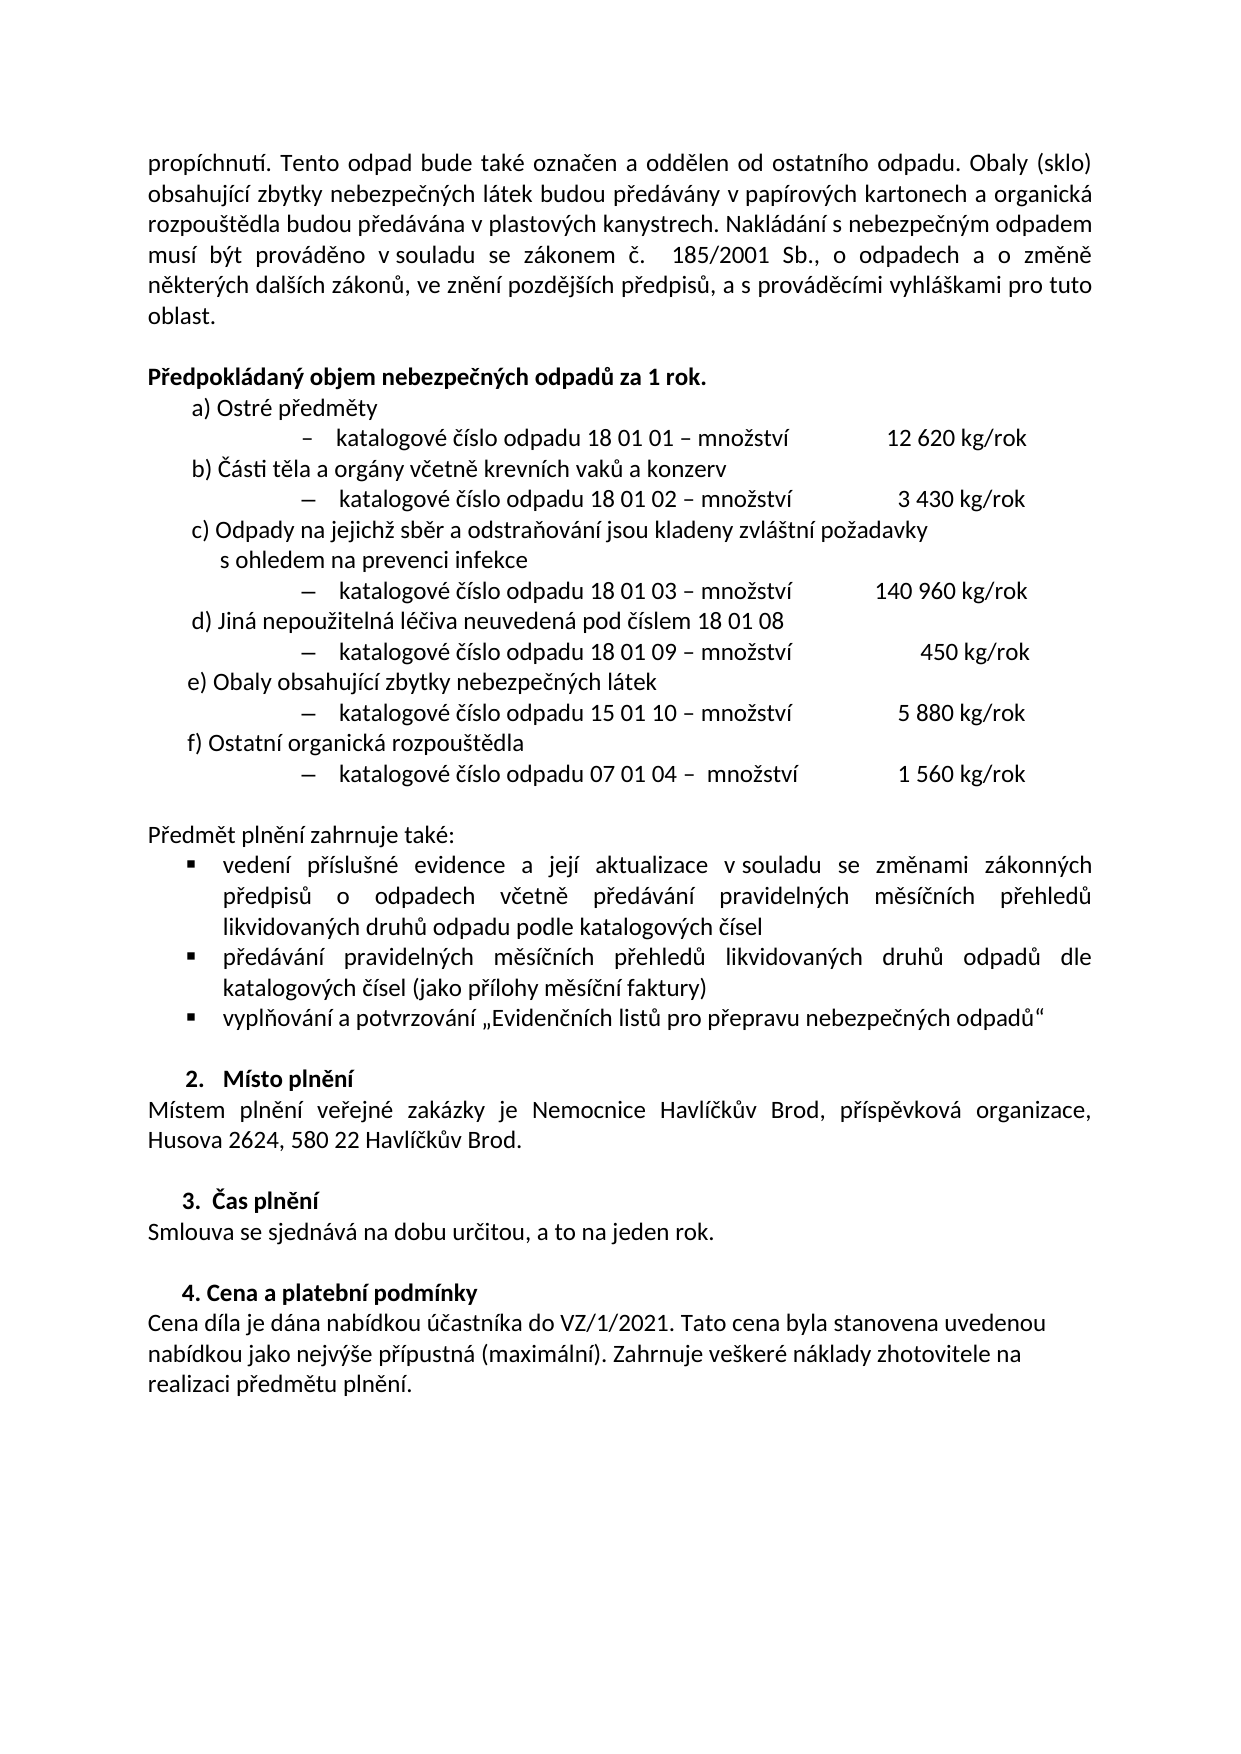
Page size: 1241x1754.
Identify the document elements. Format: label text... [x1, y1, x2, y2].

text c) Odpady na jejichž sběr a odstraňování jsou kladeny zvláštní požadavky [191, 514, 1093, 544]
list Místo plnění [185, 1063, 1093, 1094]
text Předpokládaný objem nebezpečných odpadů za 1 rok. [148, 361, 1093, 392]
text a) Ostré předměty [191, 392, 1093, 422]
text e) Obaly obsahující zbytky nebezpečných látek [148, 666, 1093, 697]
text b) Části těla a orgány včetně krevních vaků a konzerv [162, 453, 1093, 483]
text d) Jiná nepoužitelná léčiva neuvedená pod číslem 18 01 08 [191, 605, 1093, 636]
text s ohledem na prevenci infekce [191, 544, 1093, 575]
text Cena díla je dána nabídkou účastníka do VZ/1/2021. Tato cena byla stanovena uvedenou nabídkou jako nejvýše přípustná (maximální). Zahrnuje veškeré náklady zhotovitele na realizaci předmětu plnění. [148, 1307, 1093, 1399]
list katalogové číslo odpadu 15 01 10 – množství 5 880 kg/rok [301, 697, 1093, 727]
text – katalogové číslo odpadu 18 01 01 – množství 12 620 kg/rok [265, 422, 1093, 453]
text 3. Čas plnění [148, 1185, 1093, 1216]
list vyplňování a potvrzování „Evidenčních listů pro přepravu nebezpečných odpadů“ [185, 1002, 1093, 1033]
text 4. Cena a platební podmínky [148, 1277, 1093, 1307]
list katalogové číslo odpadu 18 01 02 – množství 3 430 kg/rok [301, 483, 1093, 514]
list katalogové číslo odpadu 18 01 09 – množství 450 kg/rok [301, 636, 1093, 666]
text Předmět plnění zahrnuje také: [148, 819, 1093, 849]
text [148, 148, 1093, 331]
text Místem plnění veřejné zakázky je Nemocnice Havlíčkův Brod, příspěvková organizace, Husova 2624, 580 22 Havlíčkův Brod. [148, 1094, 1093, 1155]
text Smlouva se sjednává na dobu určitou, a to na jeden rok. [148, 1216, 1093, 1246]
list vedení příslušné evidence a její aktualizace v souladu se změnami zákonných předpisů o odpadech včetně předávání pravidelných měsíčních přehledů likvidovaných druhů odpadu podle katalogových čísel [185, 849, 1093, 941]
list katalogové číslo odpadu 18 01 03 – množství 140 960 kg/rok [301, 575, 1093, 605]
list předávání pravidelných měsíčních přehledů likvidovaných druhů odpadů dle katalogových čísel (jako přílohy měsíční faktury) [185, 941, 1093, 1002]
text f) Ostatní organická rozpouštědla [148, 727, 1093, 758]
list katalogové číslo odpadu 07 01 04 – množství 1 560 kg/rok [301, 758, 1093, 788]
